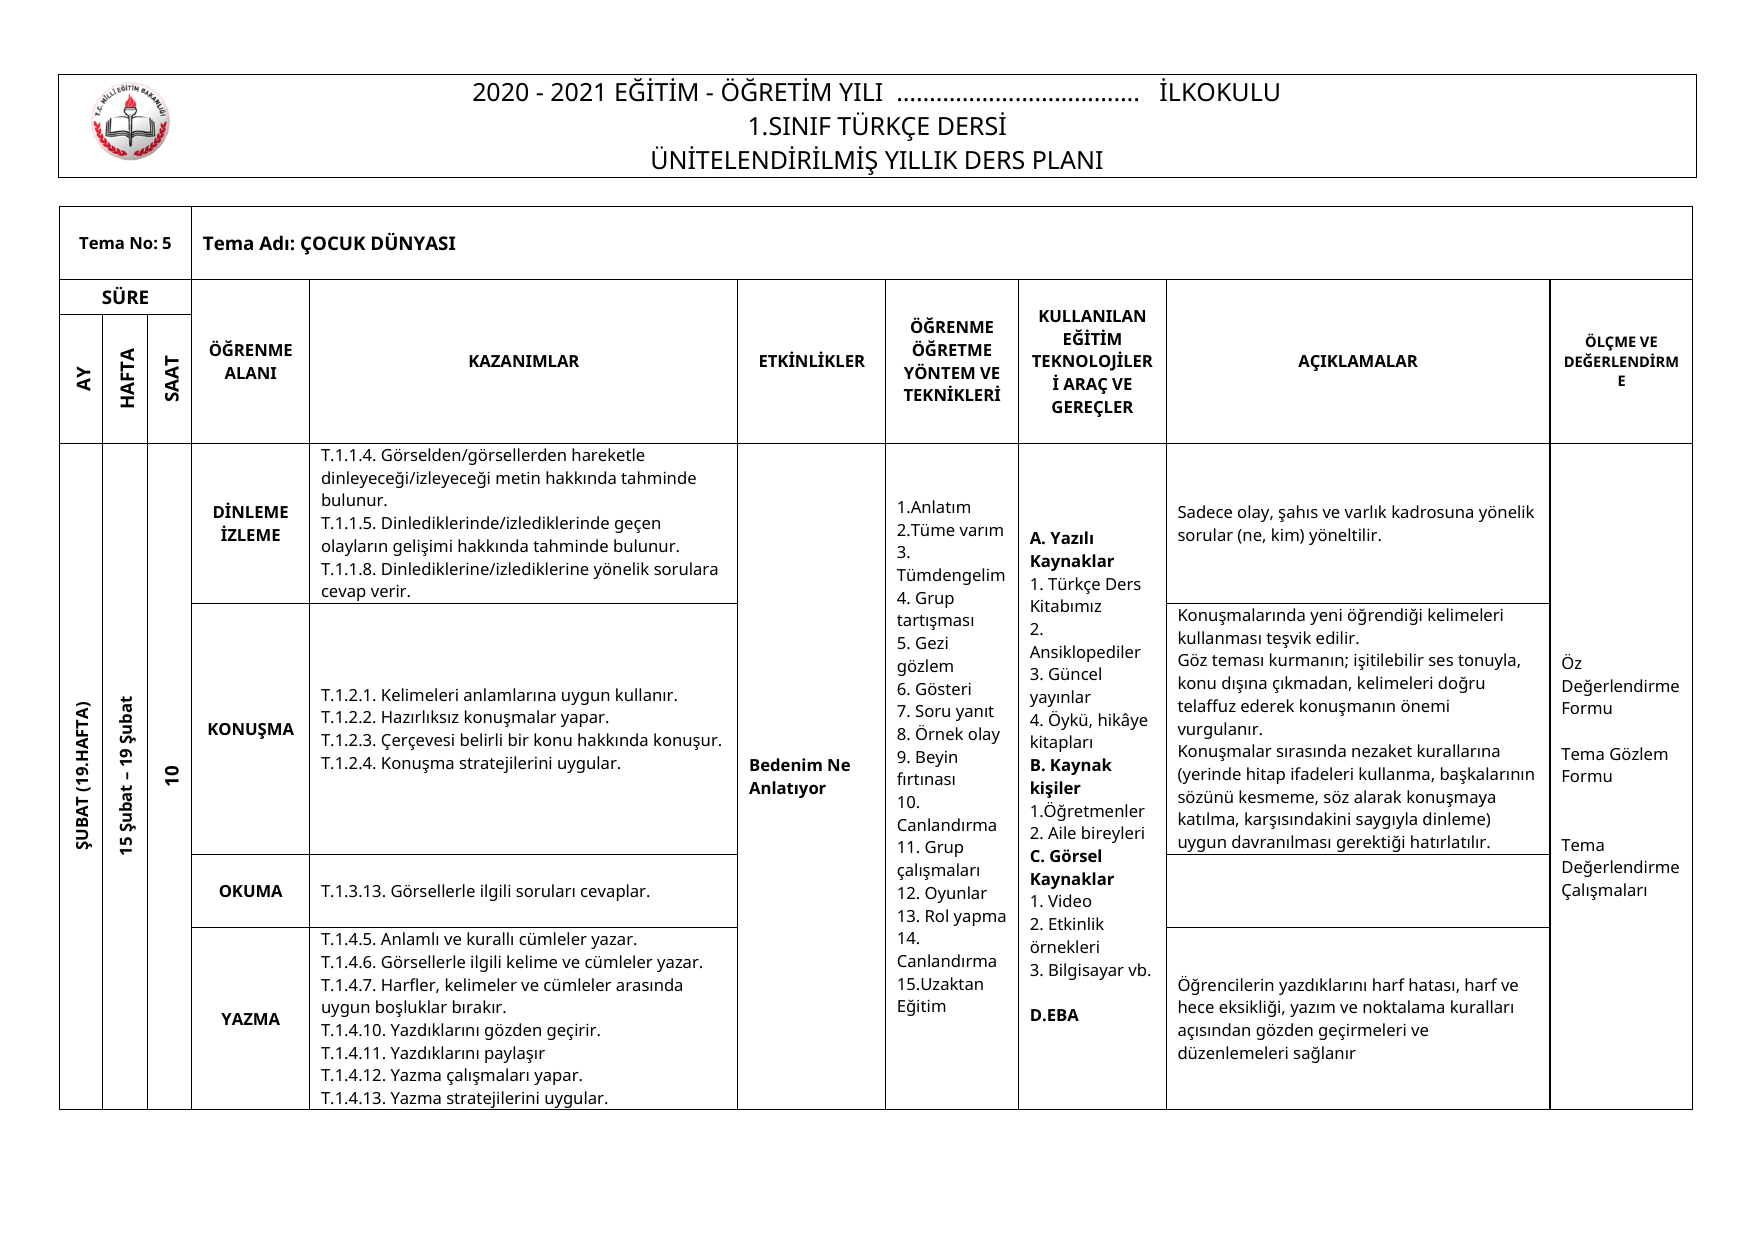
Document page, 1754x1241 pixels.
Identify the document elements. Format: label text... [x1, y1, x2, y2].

table_cell SAAT [148, 315, 191, 443]
table_cell AÇIKLAMALAR [1167, 280, 1549, 443]
table_cell AY [60, 315, 102, 443]
table_cell 1.Anlatım 2.Tüme varım 3. Tümdengelim 4. Grup tartışması 5. Gezi gözlem 6. Gösteri 7. Soru yanıt 8. Örnek olay 9. Beyin fırtınası 10. Canlandırma 11. Grup çalışmaları 12. Oyunlar 13. Rol yapma 14. Canlandırma 15.Uzaktan Eğitim [886, 444, 1018, 1109]
picture [85, 77, 175, 167]
table_cell A. Yazılı Kaynaklar 1. Türkçe Ders Kitabımız 2. Ansiklopediler 3. Güncel yayınlar 4. Öykü, hikâye kitapları B. Kaynak kişiler 1.Öğretmenler 2. Aile bireyleri C. Görsel Kaynaklar 1. Video 2. Etkinlik örnekleri 3. Bilgisayar vb. D.EBA [1019, 444, 1166, 1109]
table_cell KONUŞMA [192, 604, 309, 853]
table_cell YAZMA [192, 928, 309, 1109]
table_cell T.1.2.1. Kelimeleri anlamlarına uygun kullanır. T.1.2.2. Hazırlıksız konuşmalar yapar. T.1.2.3. Çerçevesi belirli bir konu hakkında konuşur. T.1.2.4. Konuşma stratejilerini uygular. [310, 604, 737, 853]
table_header Tema No: 5 [60, 207, 191, 279]
table_cell T.1.1.4. Görselden/görsellerden hareketle dinleyeceği/izleyeceği metin hakkında tahminde bulunur. T.1.1.5. Dinlediklerinde/izlediklerinde geçen olayların gelişimi hakkında tahminde bulunur. T.1.1.8. Dinlediklerine/izlediklerine yönelik sorulara cevap verir. [310, 444, 737, 603]
table_header Tema Adı: ÇOCUK DÜNYASI [192, 207, 1692, 279]
table_cell HAFTA [103, 315, 147, 443]
table_cell ETKİNLİKLER [738, 280, 885, 443]
table_cell Sadece olay, şahıs ve varlık kadrosuna yönelik sorular (ne, kim) yöneltilir. [1167, 444, 1549, 603]
table_cell Öz Değerlendirme Formu Tema Gözlem Formu Tema Değerlendirme Çalışmaları [1551, 444, 1692, 1109]
table_cell Konuşmalarında yeni öğrendiği kelimeleri kullanması teşvik edilir. Göz teması kurmanın; işitilebilir ses tonuyla, konu dışına çıkmadan, kelimeleri doğru telaffuz ederek konuşmanın önemi vurgulanır. Konuşmalar sırasında nezaket kurallarına (yerinde hitap ifadeleri kullanma, başkalarının sözünü kesmeme, söz alarak konuşmaya katılma, karşısındakini saygıyla dinleme) uygun davranılması gerektiği hatırlatılır. [1167, 604, 1549, 853]
table_cell ÖĞRENME ÖĞRETME YÖNTEM VE TEKNİKLERİ [886, 280, 1018, 443]
table_cell 15 Şubat – 19 Şubat [103, 444, 147, 1109]
table_cell 10 [148, 444, 191, 1109]
table_cell ŞUBAT (19.HAFTA) [60, 444, 102, 1109]
table_cell Öğrencilerin yazdıklarını harf hatası, harf ve hece eksikliği, yazım ve noktalama kuralları açısından gözden geçirmeleri ve düzenlemeleri sağlanır [1167, 928, 1549, 1109]
table_cell OKUMA [192, 855, 309, 927]
table_cell ÖĞRENME ALANI [192, 280, 309, 443]
table_cell T.1.4.5. Anlamlı ve kurallı cümleler yazar. T.1.4.6. Görsellerle ilgili kelime ve cümleler yazar. T.1.4.7. Harfler, kelimeler ve cümleler arasında uygun boşluklar bırakır. T.1.4.10. Yazdıklarını gözden geçirir. T.1.4.11. Yazdıklarını paylaşır T.1.4.12. Yazma çalışmaları yapar. T.1.4.13. Yazma stratejilerini uygular. [310, 928, 737, 1109]
table_cell KULLANILAN EĞİTİM TEKNOLOJİLERİ ARAÇ VE GEREÇLER [1019, 280, 1166, 443]
table_cell DİNLEME İZLEME [192, 444, 309, 603]
table_cell ÖLÇME VE DEĞERLENDİRME [1551, 280, 1692, 443]
table_cell T.1.3.13. Görsellerle ilgili soruları cevaplar. [310, 855, 737, 927]
table_cell KAZANIMLAR [310, 280, 737, 443]
table_cell Bedenim Ne Anlatıyor [738, 444, 885, 1109]
table_cell SÜRE [60, 280, 191, 314]
table_cell [1167, 855, 1549, 927]
